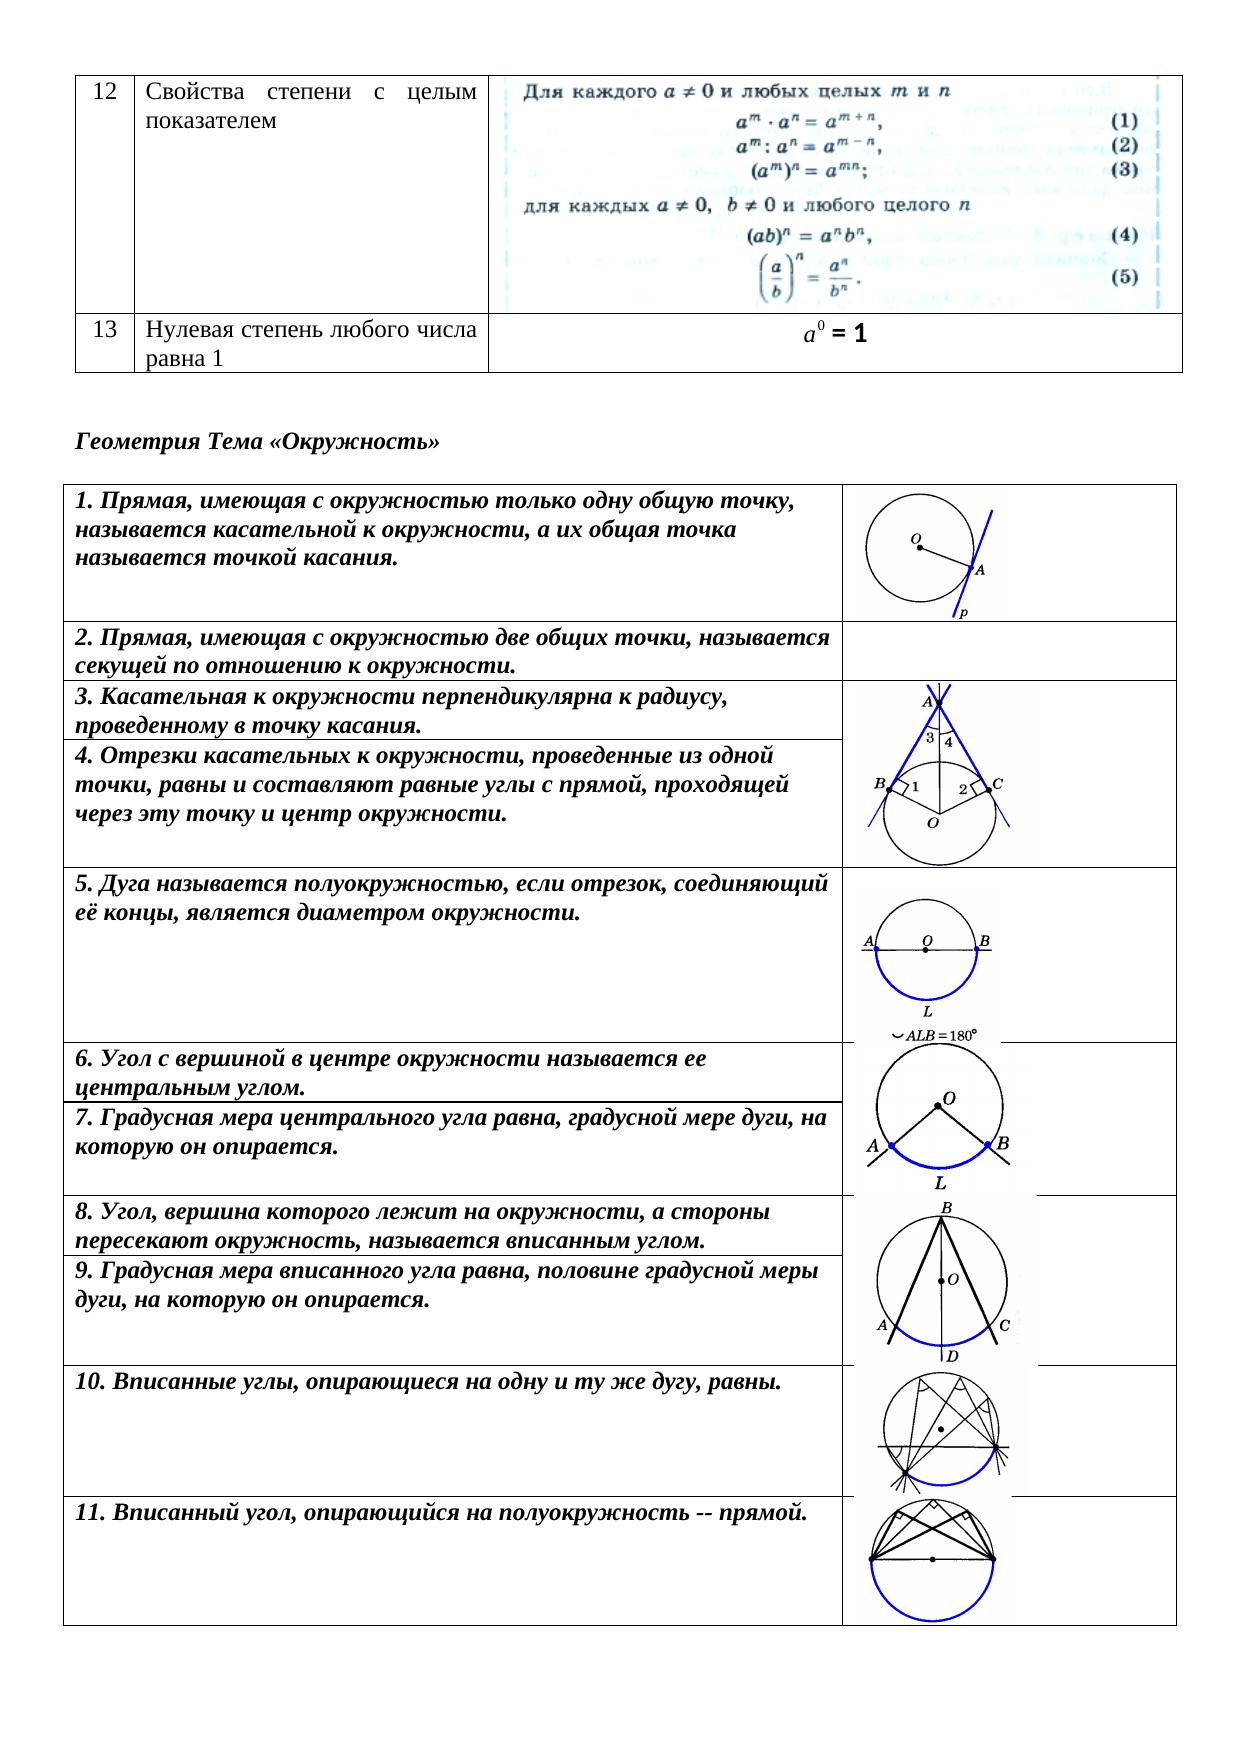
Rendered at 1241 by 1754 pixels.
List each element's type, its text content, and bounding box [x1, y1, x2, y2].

picture [499, 76, 1166, 313]
table_cell [1012, 1497, 1176, 1625]
table_cell 9. Градусная мера вписанного угла равна, половине градусной меры дуги, на которую он опирается. [64, 1256, 842, 1365]
table_cell [489, 76, 499, 313]
table_cell = 1 [489, 314, 1182, 372]
table_cell Нулевая степень любого числа равна 1 [135, 314, 488, 372]
table_cell 13 [76, 314, 134, 372]
table_cell [1030, 1366, 1176, 1496]
table_cell [843, 1366, 853, 1496]
table_cell [1039, 1196, 1176, 1365]
table_cell 10. Вписанные углы, опирающиеся на одну и ту же дугу, равны. [64, 1366, 842, 1496]
table_cell [1039, 681, 1176, 867]
picture [853, 681, 1039, 867]
table_header [843, 485, 853, 621]
table_cell [1166, 76, 1182, 313]
table_cell [843, 1043, 853, 1195]
table_cell 3. Касательная к окружности перпендикулярна к радиусу, проведенному в точку касания. [64, 681, 842, 739]
picture [853, 888, 1039, 1625]
table_cell [843, 868, 1176, 1042]
table_header [1011, 485, 1176, 621]
table_cell 4. Отрезки касательных к окружности, проведенные из одной точки, равны и составляют равные углы с прямой, проходящей через эту точку и центр окружности. [64, 740, 842, 867]
table_cell 12 [76, 76, 134, 313]
table_cell 7. Градусная мера центрального угла равна, градусной мере дуги, на которую он опирается. [64, 1103, 842, 1195]
table_cell [843, 622, 1176, 680]
table_cell [843, 681, 853, 867]
picture [853, 485, 1011, 621]
table_cell 8. Угол, вершина которого лежит на окружности, а стороны пересекают окружность, называется вписанным углом. [64, 1196, 842, 1254]
table_cell 2. Прямая, имеющая с окружностью две общих точки, называется секущей по отношению к окружности. [64, 622, 842, 680]
text Геометрия Тема «Окружность» [75, 426, 1165, 455]
table_cell 5. Дуга называется полуокружностью, если отрезок, соединяющий её концы, является диаметром окружности. [64, 868, 842, 1042]
table_cell 6. Угол с вершиной в центре окружности называется ее центральным углом. [64, 1043, 842, 1101]
table_cell 11. Вписанный угол, опирающийся на полуокружность -- прямой. [64, 1497, 842, 1625]
table_cell [843, 1196, 853, 1365]
table_cell [843, 1497, 853, 1625]
table_cell Свойства степени с целым показателем [135, 76, 488, 313]
table_header 1. Прямая, имеющая с окружностью только одну общую точку, называется касательной к окружности, а их общая точка называется точкой касания. [64, 485, 842, 621]
table_cell [1037, 1043, 1176, 1195]
